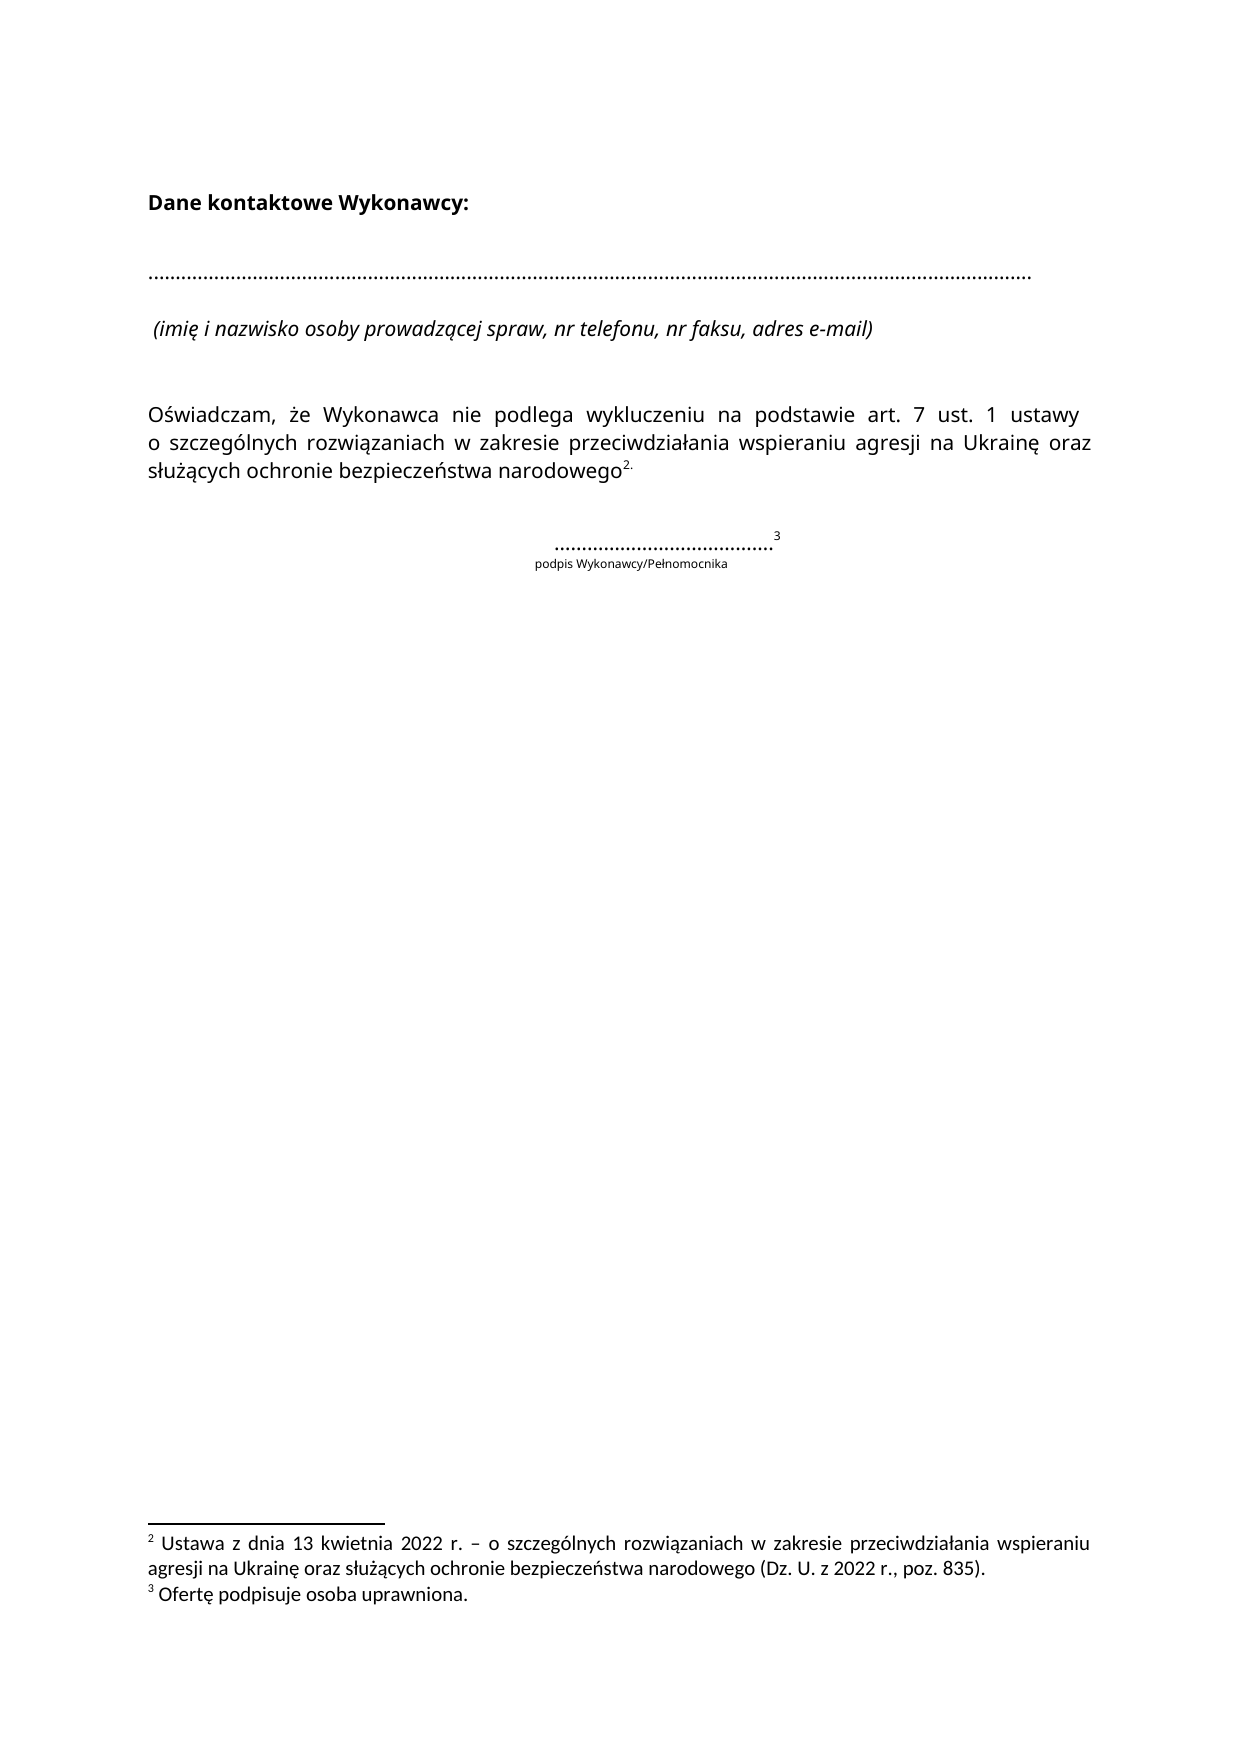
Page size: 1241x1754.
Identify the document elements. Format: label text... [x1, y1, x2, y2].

text (imię i nazwisko osoby prowadzącej spraw, nr telefonu, nr faksu, adres e-mail) [148, 314, 1093, 343]
text Oświadczam, że Wykonawca nie podlega wykluczeniu na podstawie art. 7 ust. 1 ustawy o szczególnych rozwiązaniach w zakresie przeciwdziałania wspieraniu agresji na Ukrainę oraz służących ochronie bezpieczeństwa narodowego. [148, 400, 1093, 485]
text podpis Wykonawcy/Pełnomocnika [148, 556, 1093, 584]
text …………………………………. [148, 528, 1093, 556]
text .……………………………………………………………………………………………………………………………………………. [148, 257, 1093, 286]
text Dane kontaktowe Wykonawcy: [148, 188, 1093, 217]
